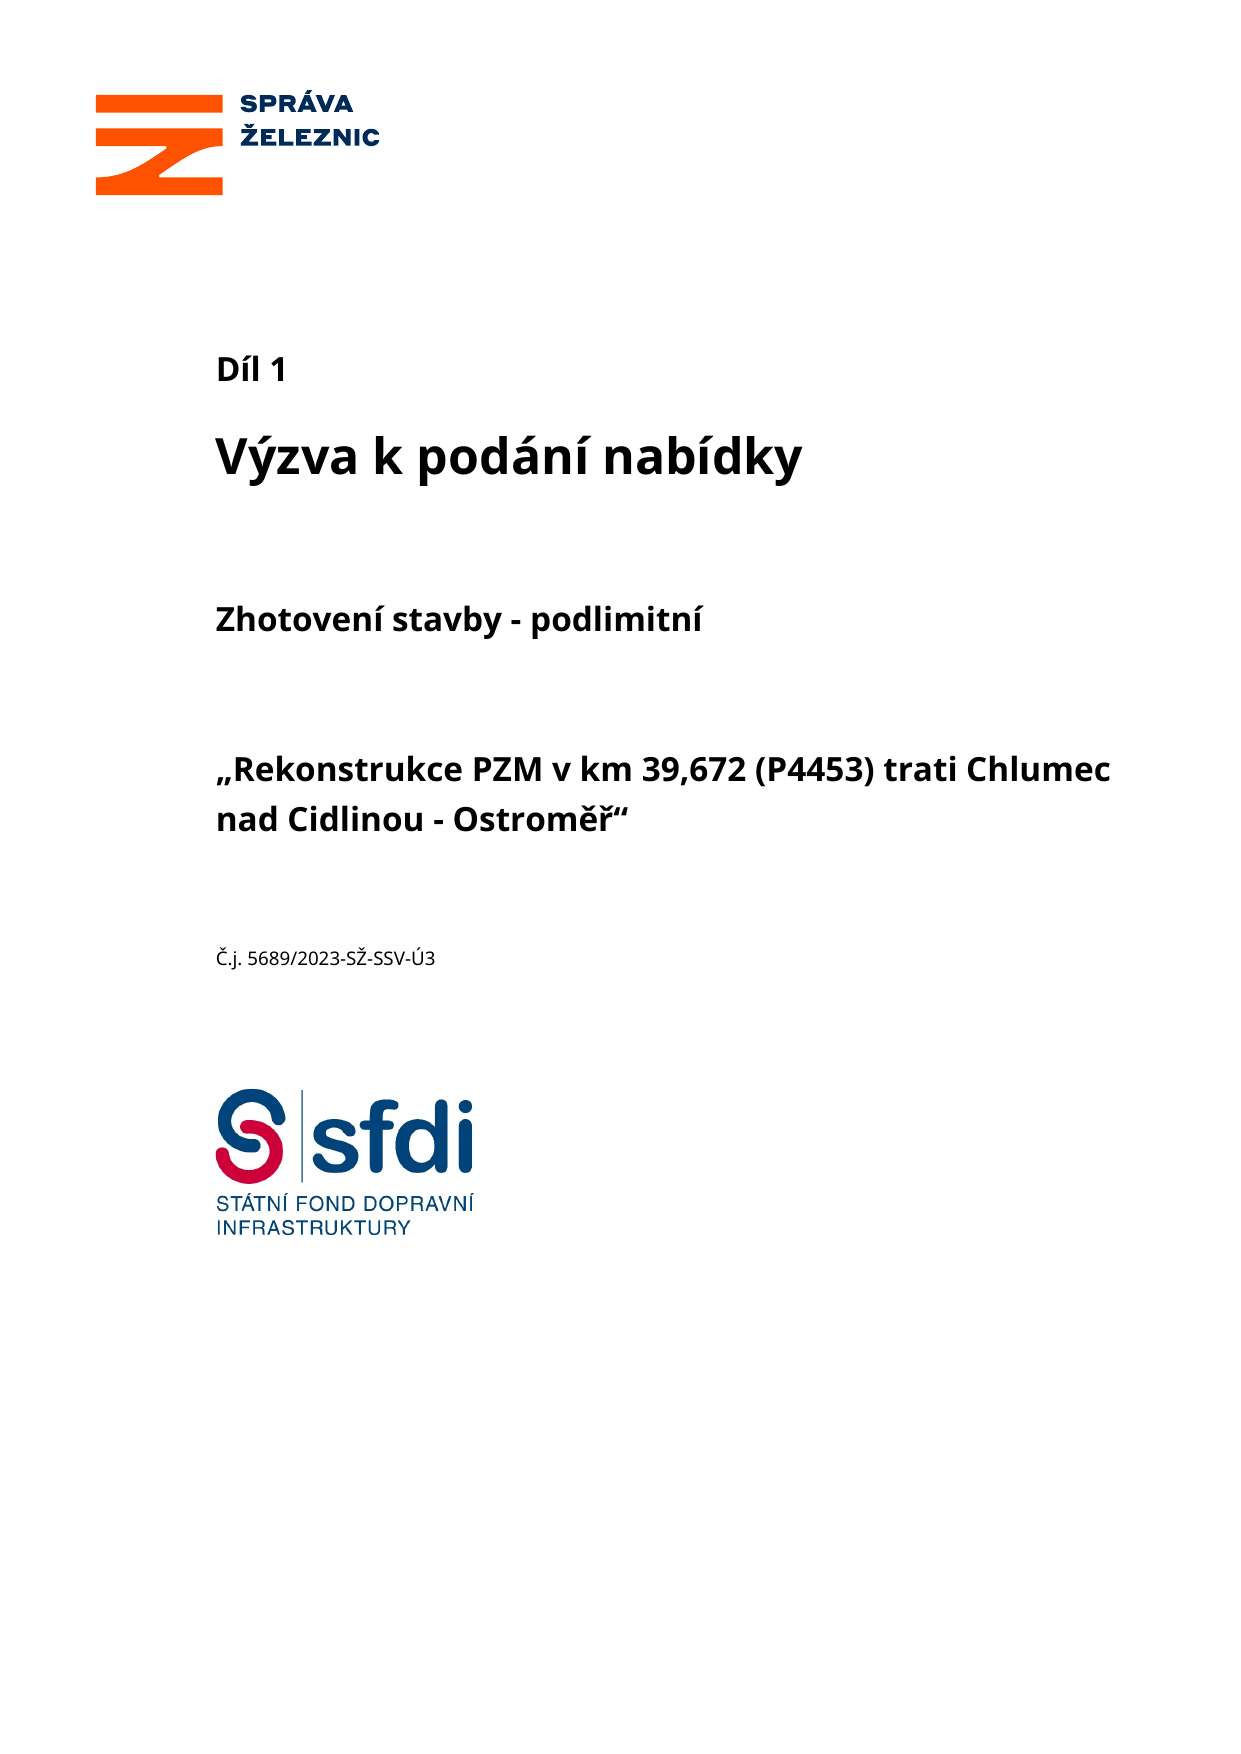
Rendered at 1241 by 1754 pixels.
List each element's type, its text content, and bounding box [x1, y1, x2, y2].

text „Rekonstrukce PZM v km 39,672 (P4453) trati Chlumec nad Cidlinou - Ostroměř“ [216, 746, 1122, 841]
text Díl 1 [216, 346, 1122, 391]
list Č.j. 5689/2023-SŽ-SSV-Ú3 [216, 945, 1122, 971]
text Zhotovení stavby - podlimitní [216, 596, 1122, 641]
picture [215, 1086, 474, 1235]
text Výzva k podání nabídky [216, 421, 1122, 489]
